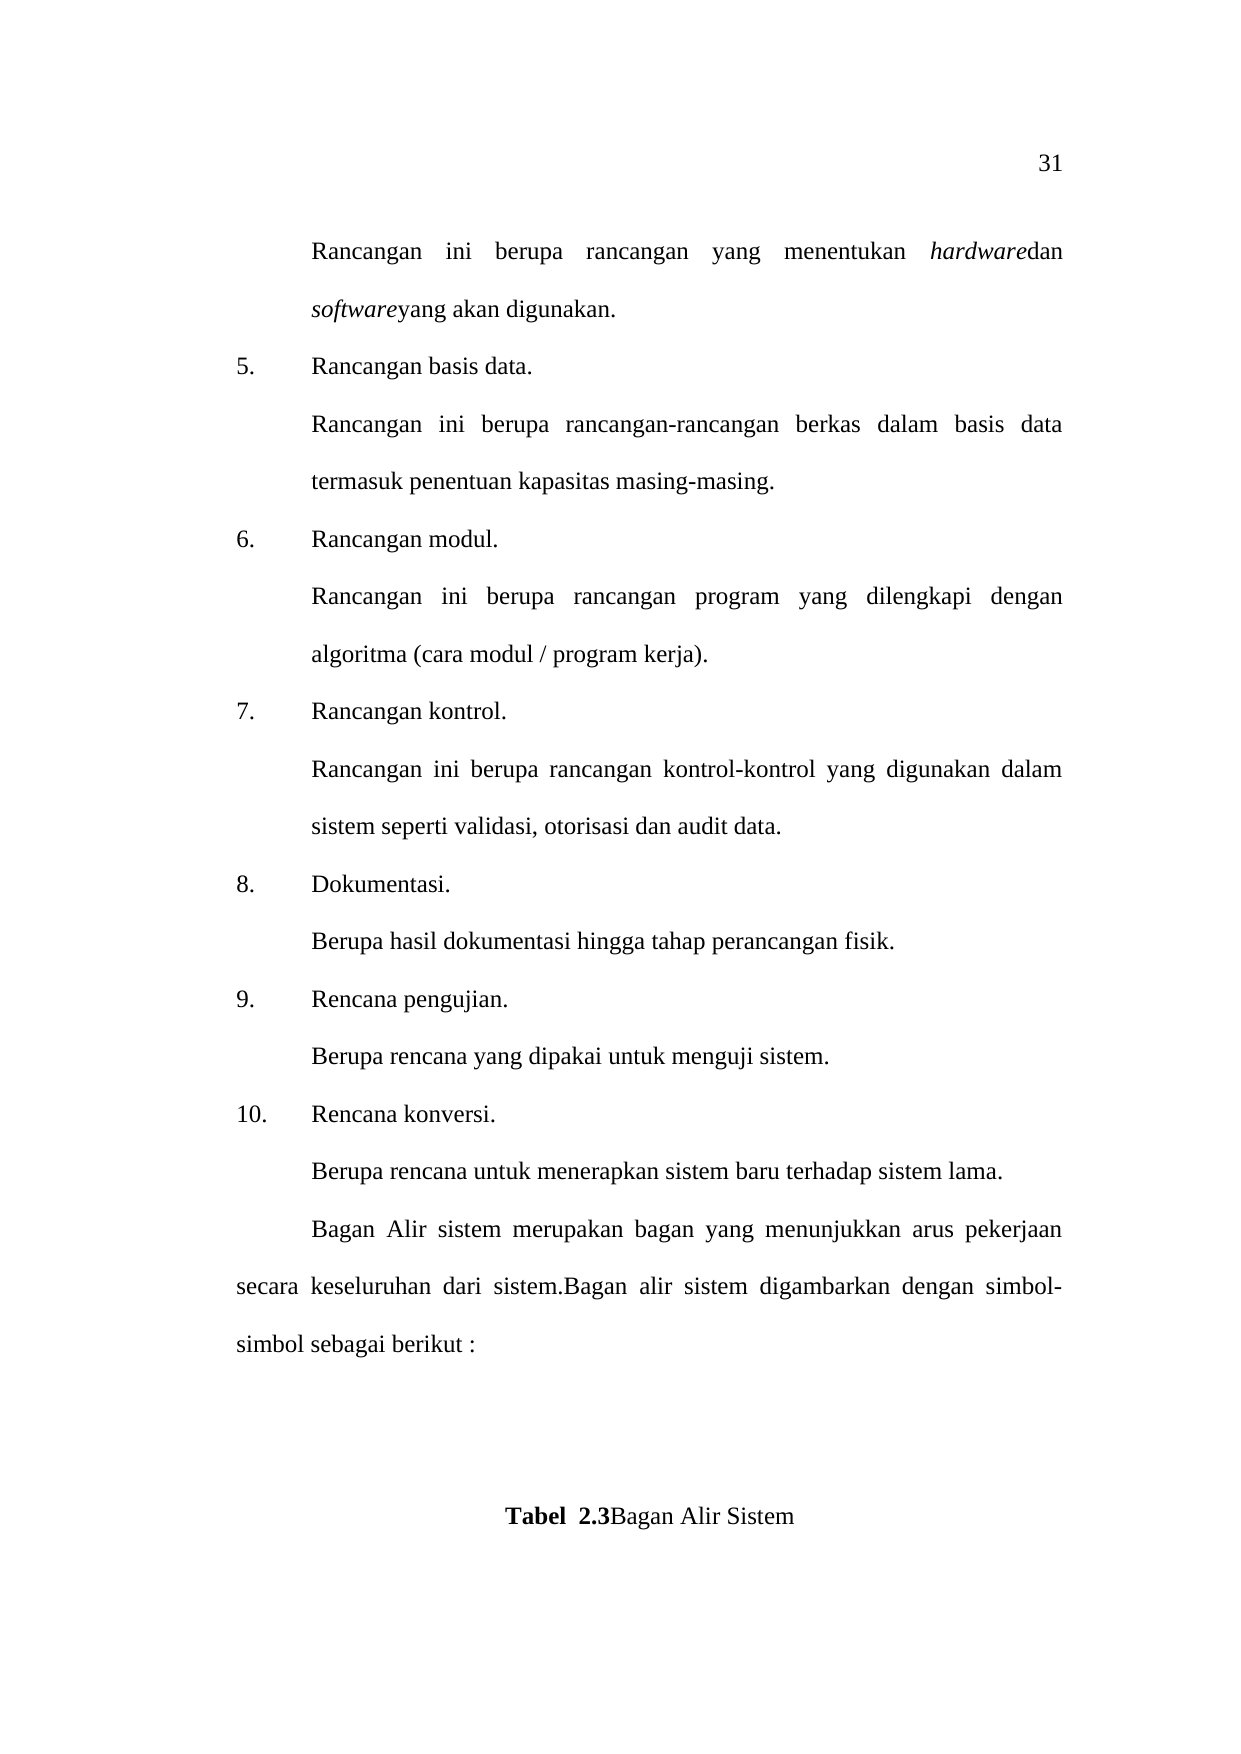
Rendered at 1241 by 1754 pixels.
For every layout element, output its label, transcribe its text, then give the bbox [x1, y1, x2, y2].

text Rancangan ini berupa rancangan-rancangan berkas dalam basis data termasuk penentuan kapasitas masing-masing. [236, 409, 1063, 495]
list Rancangan modul. [236, 524, 1063, 552]
list Rencana konversi. [236, 1099, 1063, 1127]
list Rancangan basis data. [236, 351, 1063, 380]
text Rancangan ini berupa rancangan program yang dilengkapi dengan algoritma (cara modul / program kerja). [236, 581, 1063, 667]
list Rancangan kontrol. [236, 696, 1063, 725]
text Rancangan ini berupa rancangan yang menentukan hardwaredan softwareyang akan digunakan. [236, 236, 1063, 322]
text Tabel 2.3Bagan Alir Sistem [236, 1501, 1063, 1530]
list Rencana pengujian. [236, 984, 1063, 1012]
text Berupa hasil dokumentasi hingga tahap perancangan fisik. [236, 926, 1063, 955]
text Berupa rencana untuk menerapkan sistem baru terhadap sistem lama. [236, 1156, 1063, 1185]
text Bagan Alir sistem merupakan bagan yang menunjukkan arus pekerjaan secara keseluruhan dari sistem.Bagan alir sistem digambarkan dengan simbol-simbol sebagai berikut : [236, 1214, 1063, 1357]
text Berupa rencana yang dipakai untuk menguji sistem. [236, 1041, 1063, 1070]
text Rancangan ini berupa rancangan kontrol-kontrol yang digunakan dalam sistem seperti validasi, otorisasi dan audit data. [236, 754, 1063, 840]
list Dokumentasi. [236, 869, 1063, 897]
